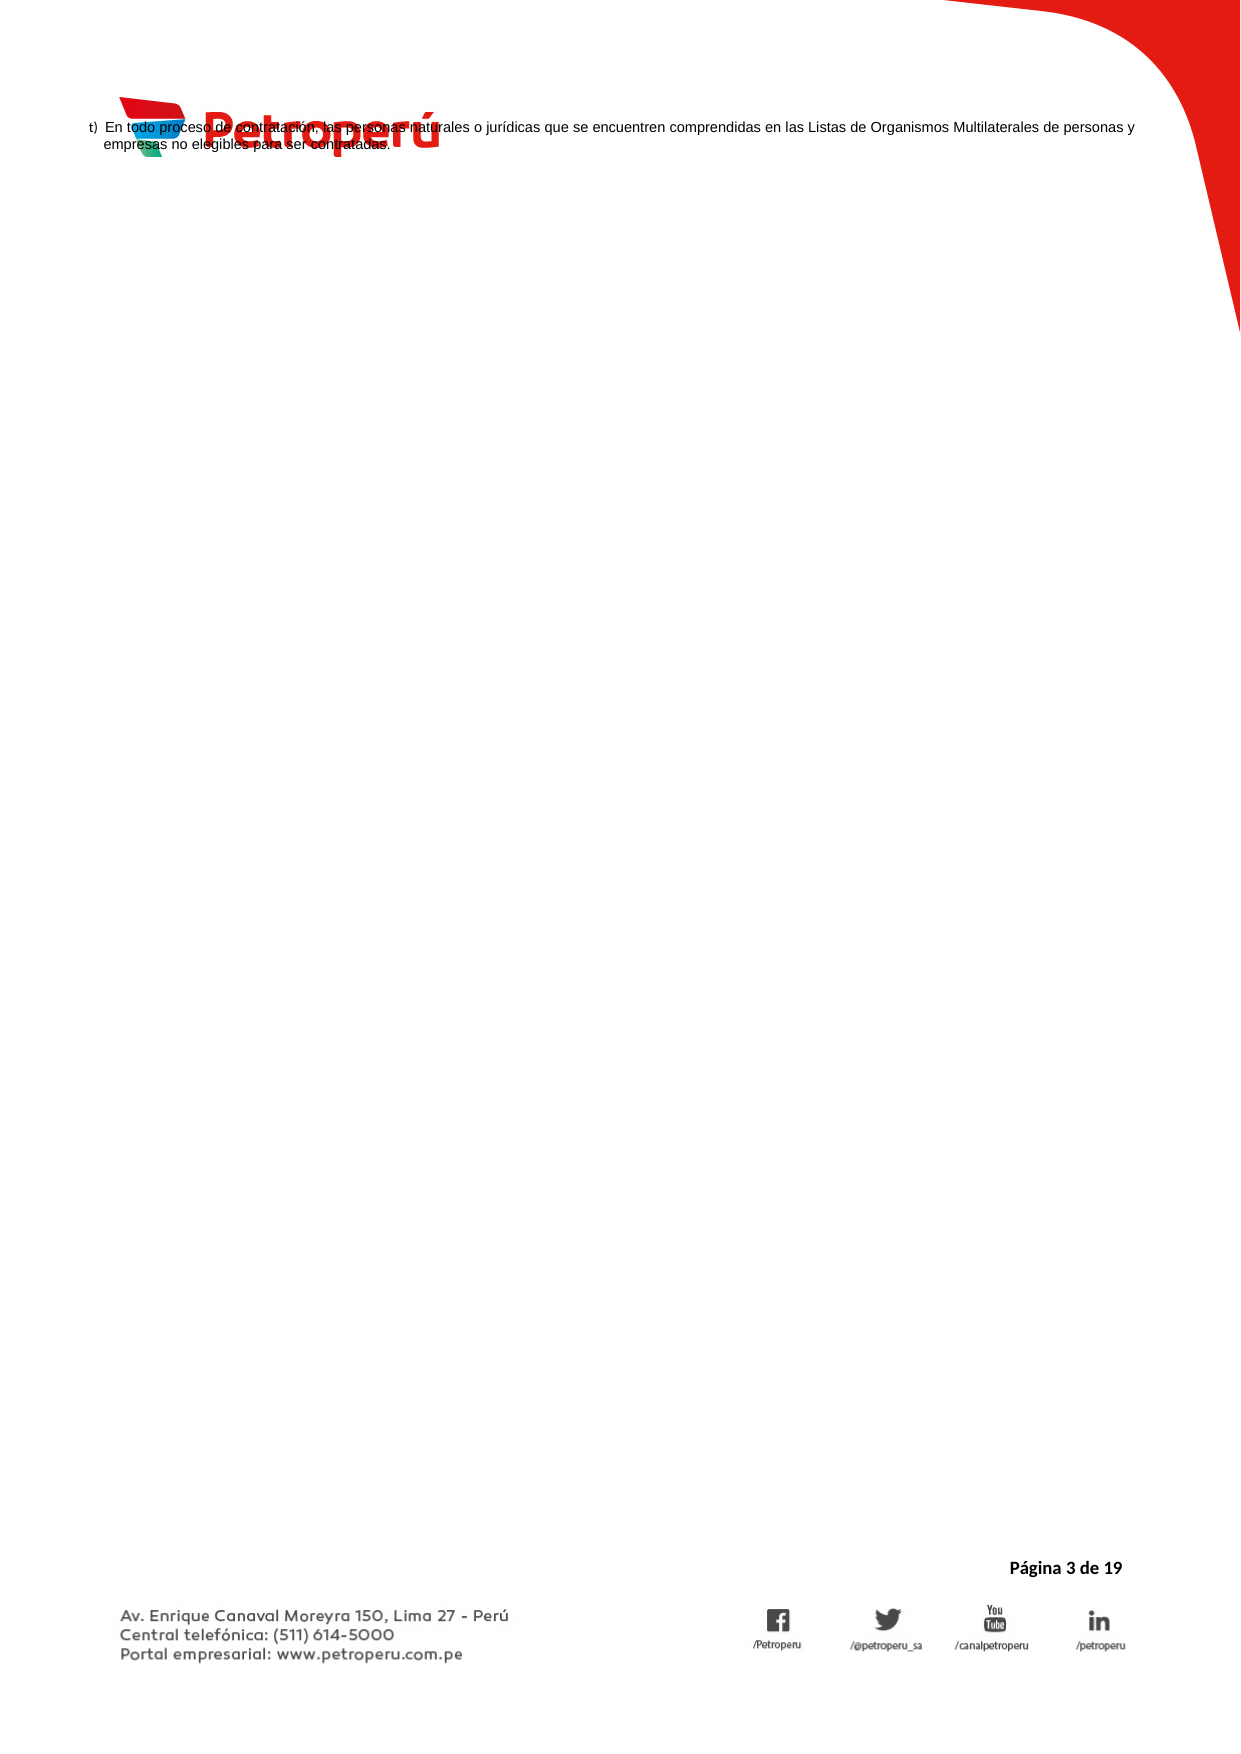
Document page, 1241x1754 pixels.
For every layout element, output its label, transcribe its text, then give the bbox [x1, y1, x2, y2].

picture [1, 1596, 1241, 1751]
text t) En todo proceso de contratación, las personas naturales o jurídicas que se encuentren comprendidas en las Listas de Organismos Multilaterales de personas y empresas no elegibles para ser contratadas. [88, 118, 1137, 153]
picture [1, 0, 1241, 350]
